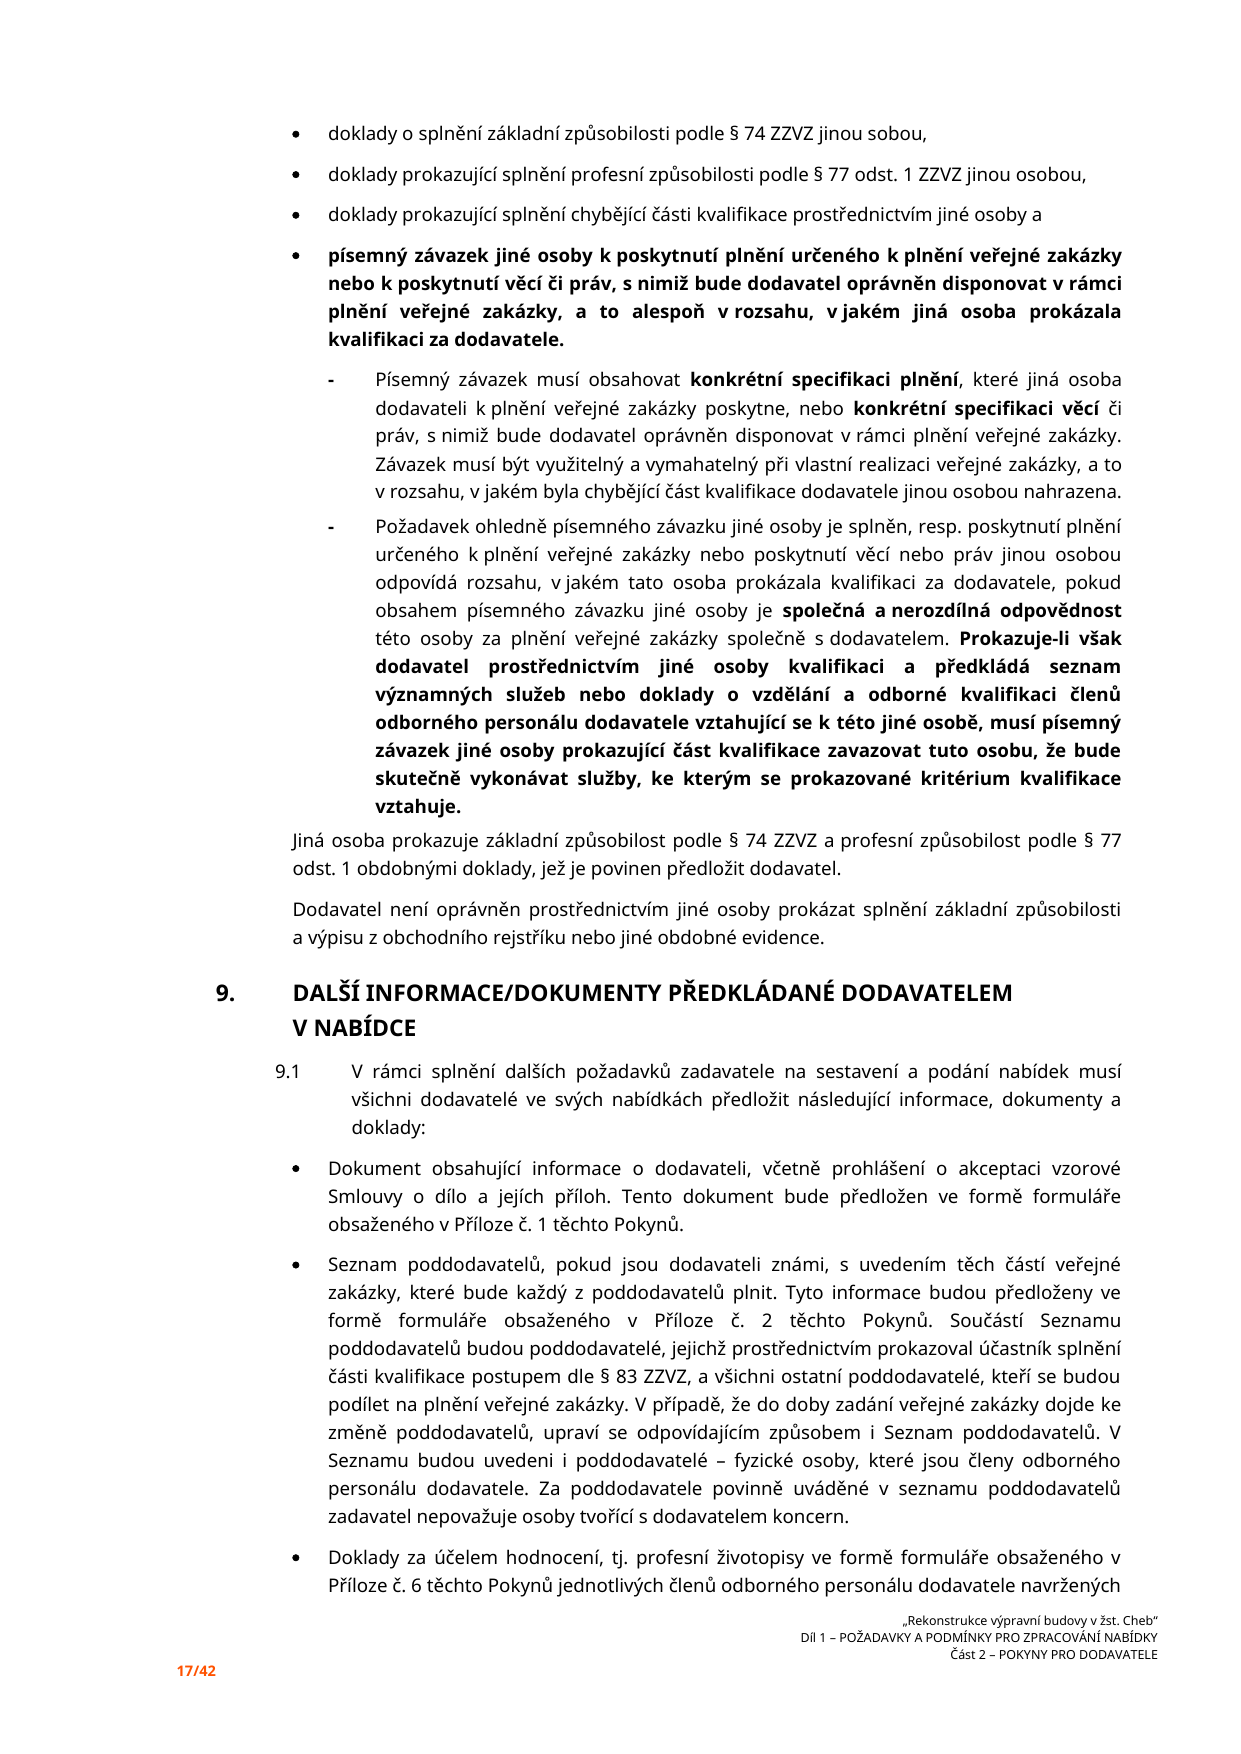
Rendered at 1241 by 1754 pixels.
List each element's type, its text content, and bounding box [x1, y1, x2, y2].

text doklady prokazující splnění chybějící části kvalifikace prostřednictvím jiné osoby a [292, 202, 1122, 227]
text Jiná osoba prokazuje základní způsobilost podle § 74 ZZVZ a profesní způsobilost podle § 77 odst. 1 obdobnými doklady, jež je povinen předložit dodavatel. [292, 828, 1122, 881]
text Požadavek ohledně písemného závazku jiné osoby je splněn, resp. poskytnutí plnění určeného k plnění veřejné zakázky nebo poskytnutí věcí nebo práv jinou osobou odpovídá rozsahu, v jakém tato osoba prokázala kvalifikaci za dodavatele, pokud obsahem písemného závazku jiné osoby je společná a nerozdílná odpovědnost této osoby za plnění veřejné zakázky společně s dodavatelem. Prokazuje-li však dodavatel prostřednictvím jiné osoby kvalifikaci a předkládá seznam významných služeb nebo doklady o vzdělání a odborné kvalifikaci členů odborného personálu dodavatele vztahující se k této jiné osobě, musí písemný závazek jiné osoby prokazující část kvalifikace zavazovat tuto osobu, že bude skutečně vykonávat služby, ke kterým se prokazované kritérium kvalifikace vztahuje. [328, 513, 1122, 819]
text Dokument obsahující informace o dodavateli, včetně prohlášení o akceptaci vzorové Smlouvy o dílo a jejích příloh. Tento dokument bude předložen ve formě formuláře obsaženého v Příloze č. 1 těchto Pokynů. [292, 1155, 1122, 1237]
text V rámci splnění dalších požadavků zadavatele na sestavení a podání nabídek musí všichni dodavatelé ve svých nabídkách předložit následující informace, dokumenty a doklady: [275, 1058, 1122, 1140]
text Písemný závazek musí obsahovat konkrétní specifikaci plnění, které jiná osoba dodavateli k plnění veřejné zakázky poskytne, nebo konkrétní specifikaci věcí či práv, s nimiž bude dodavatel oprávněn disponovat v rámci plnění veřejné zakázky. Závazek musí být využitelný a vymahatelný při vlastní realizaci veřejné zakázky, a to v rozsahu, v jakém byla chybějící část kvalifikace dodavatele jinou osobou nahrazena. [328, 367, 1122, 504]
text doklady prokazující splnění profesní způsobilosti podle § 77 odst. 1 ZZVZ jinou osobou, [292, 161, 1122, 187]
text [292, 1544, 1122, 1598]
text DALŠÍ INFORMACE/DOKUMENTY PŘEDKLÁDANÉ DODAVATELEM v NABÍDCE [216, 977, 1122, 1043]
text písemný závazek jiné osoby k poskytnutí plnění určeného k plnění veřejné zakázky nebo k poskytnutí věcí či práv, s nimiž bude dodavatel oprávněn disponovat v rámci plnění veřejné zakázky, a to alespoň v rozsahu, v jakém jiná osoba prokázala kvalifikaci za dodavatele. [292, 242, 1122, 352]
text doklady o splnění základní způsobilosti podle § 74 ZZVZ jinou sobou, [292, 121, 1122, 146]
text Seznam poddodavatelů, pokud jsou dodavateli známi, s uvedením těch částí veřejné zakázky, které bude každý z poddodavatelů plnit. Tyto informace budou předloženy ve formě formuláře obsaženého v Příloze č. 2 těchto Pokynů. Součástí Seznamu poddodavatelů budou poddodavatelé, jejichž prostřednictvím prokazoval účastník splnění části kvalifikace postupem dle § 83 ZZVZ, a všichni ostatní poddodavatelé, kteří se budou podílet na plnění veřejné zakázky. V případě, že do doby zadání veřejné zakázky dojde ke změně poddodavatelů, upraví se odpovídajícím způsobem i Seznam poddodavatelů. V Seznamu budou uvedeni i poddodavatelé – fyzické osoby, které jsou členy odborného personálu dodavatele. Za poddodavatele povinně uváděné v seznamu poddodavatelů zadavatel nepovažuje osoby tvořící s dodavatelem koncern. [292, 1252, 1122, 1529]
text Dodavatel není oprávněn prostřednictvím jiné osoby prokázat splnění základní způsobilosti a výpisu z obchodního rejstříku nebo jiné obdobné evidence. [292, 896, 1122, 950]
